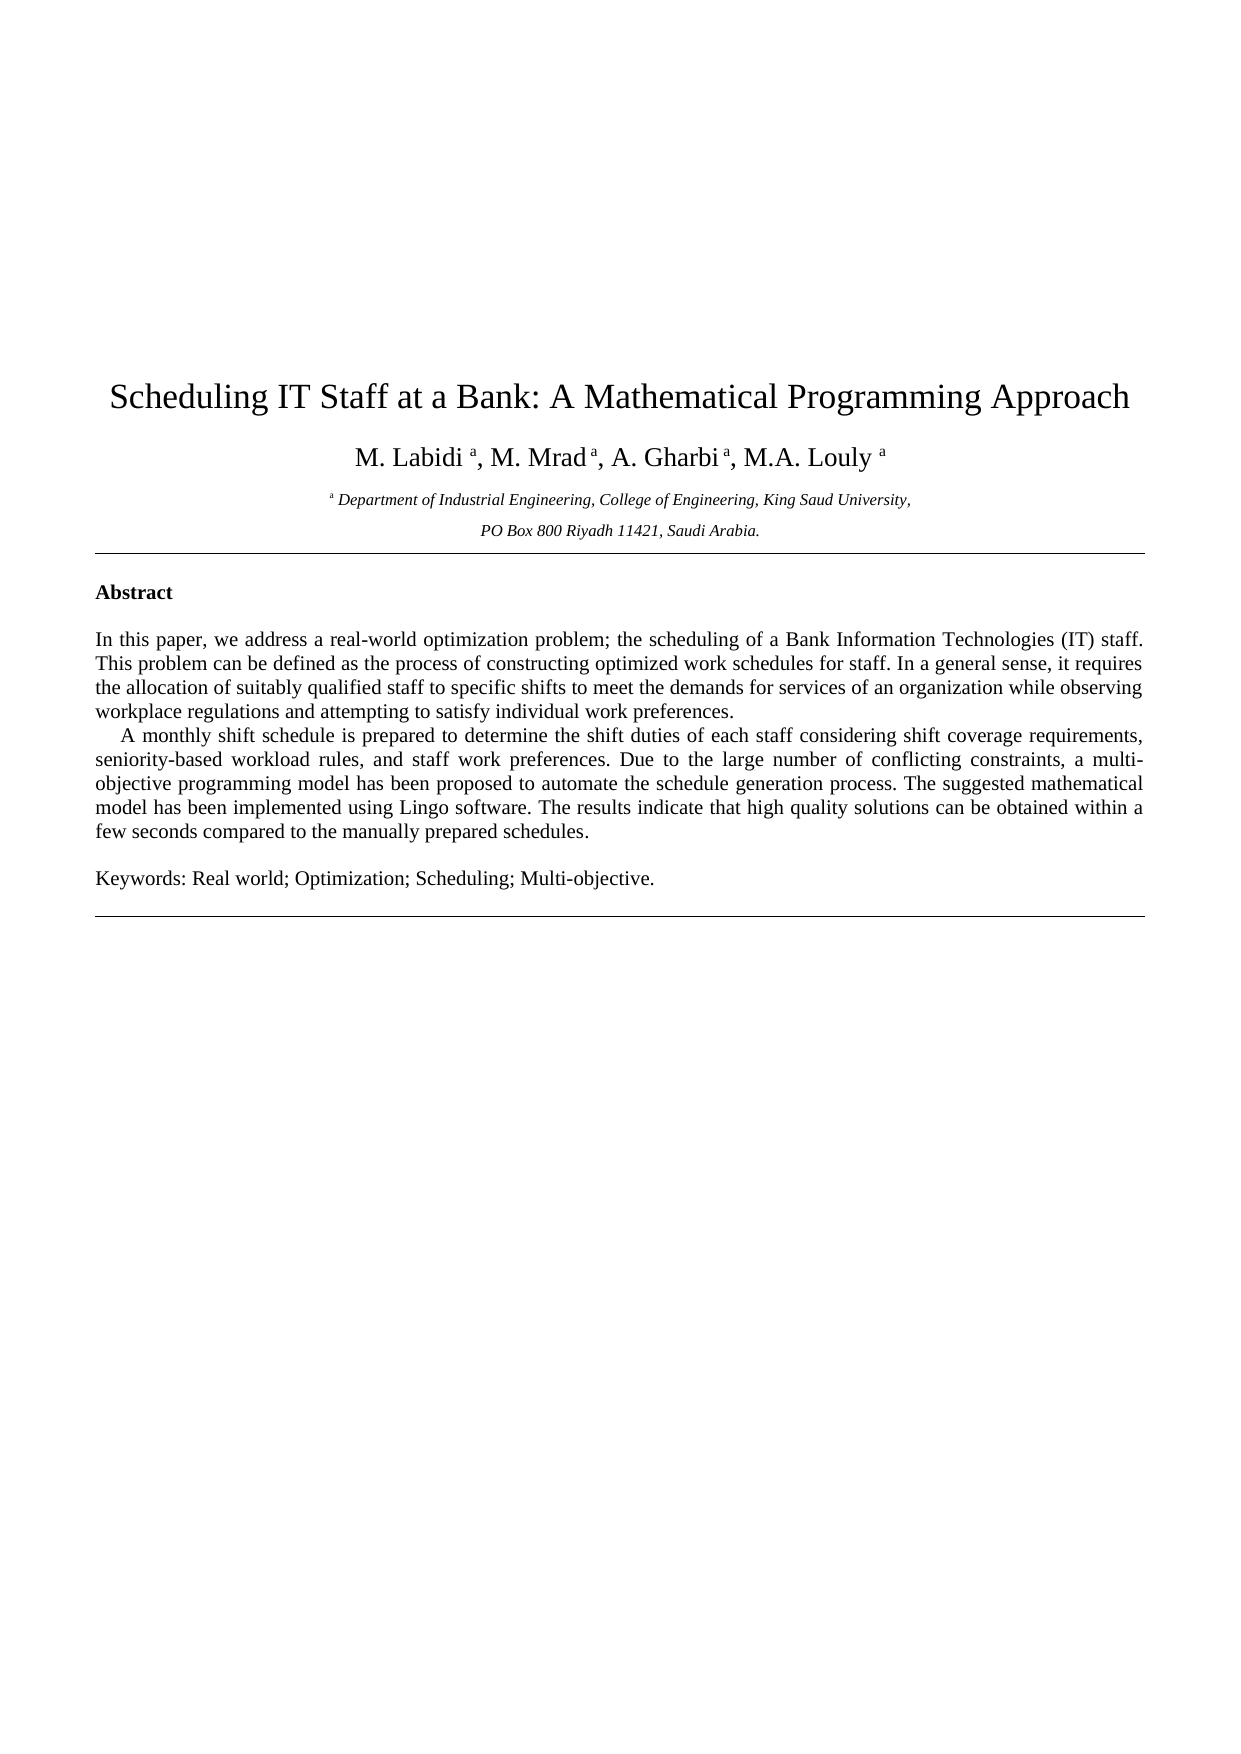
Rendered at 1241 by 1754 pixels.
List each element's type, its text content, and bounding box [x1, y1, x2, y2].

text Abstract [95, 580, 1145, 604]
text M. Labidi a, M. Mrad a, A. Gharbi a, M.A. Louly a [95, 441, 1145, 473]
text Scheduling IT Staff at a Bank: A Mathematical Programming Approach [95, 376, 1145, 416]
text PO Box 800 Riyadh 11421, Saudi Arabia. [95, 521, 1145, 540]
text Keywords: Real world; Optimization; Scheduling; Multi-objective. [95, 866, 1145, 890]
text a Department of Industrial Engineering, College of Engineering, King Saud University, [95, 489, 1145, 508]
text A monthly shift schedule is prepared to determine the shift duties of each staff considering shift coverage requirements, seniority-based workload rules, and staff work preferences. Due to the large number of conflicting constraints, a multi-objective programming model has been proposed to automate the schedule generation process. The suggested mathematical model has been implemented using Lingo software. The results indicate that high quality solutions can be obtained within a few seconds compared to the manually prepared schedules. [95, 723, 1145, 843]
text In this paper, we address a real-world optimization problem; the scheduling of a Bank Information Technologies (IT) staff. This problem can be defined as the process of constructing optimized work schedules for staff. In a general sense, it requires the allocation of suitably qualified staff to specific shifts to meet the demands for services of an organization while observing workplace regulations and attempting to satisfy individual work preferences. [95, 627, 1145, 723]
